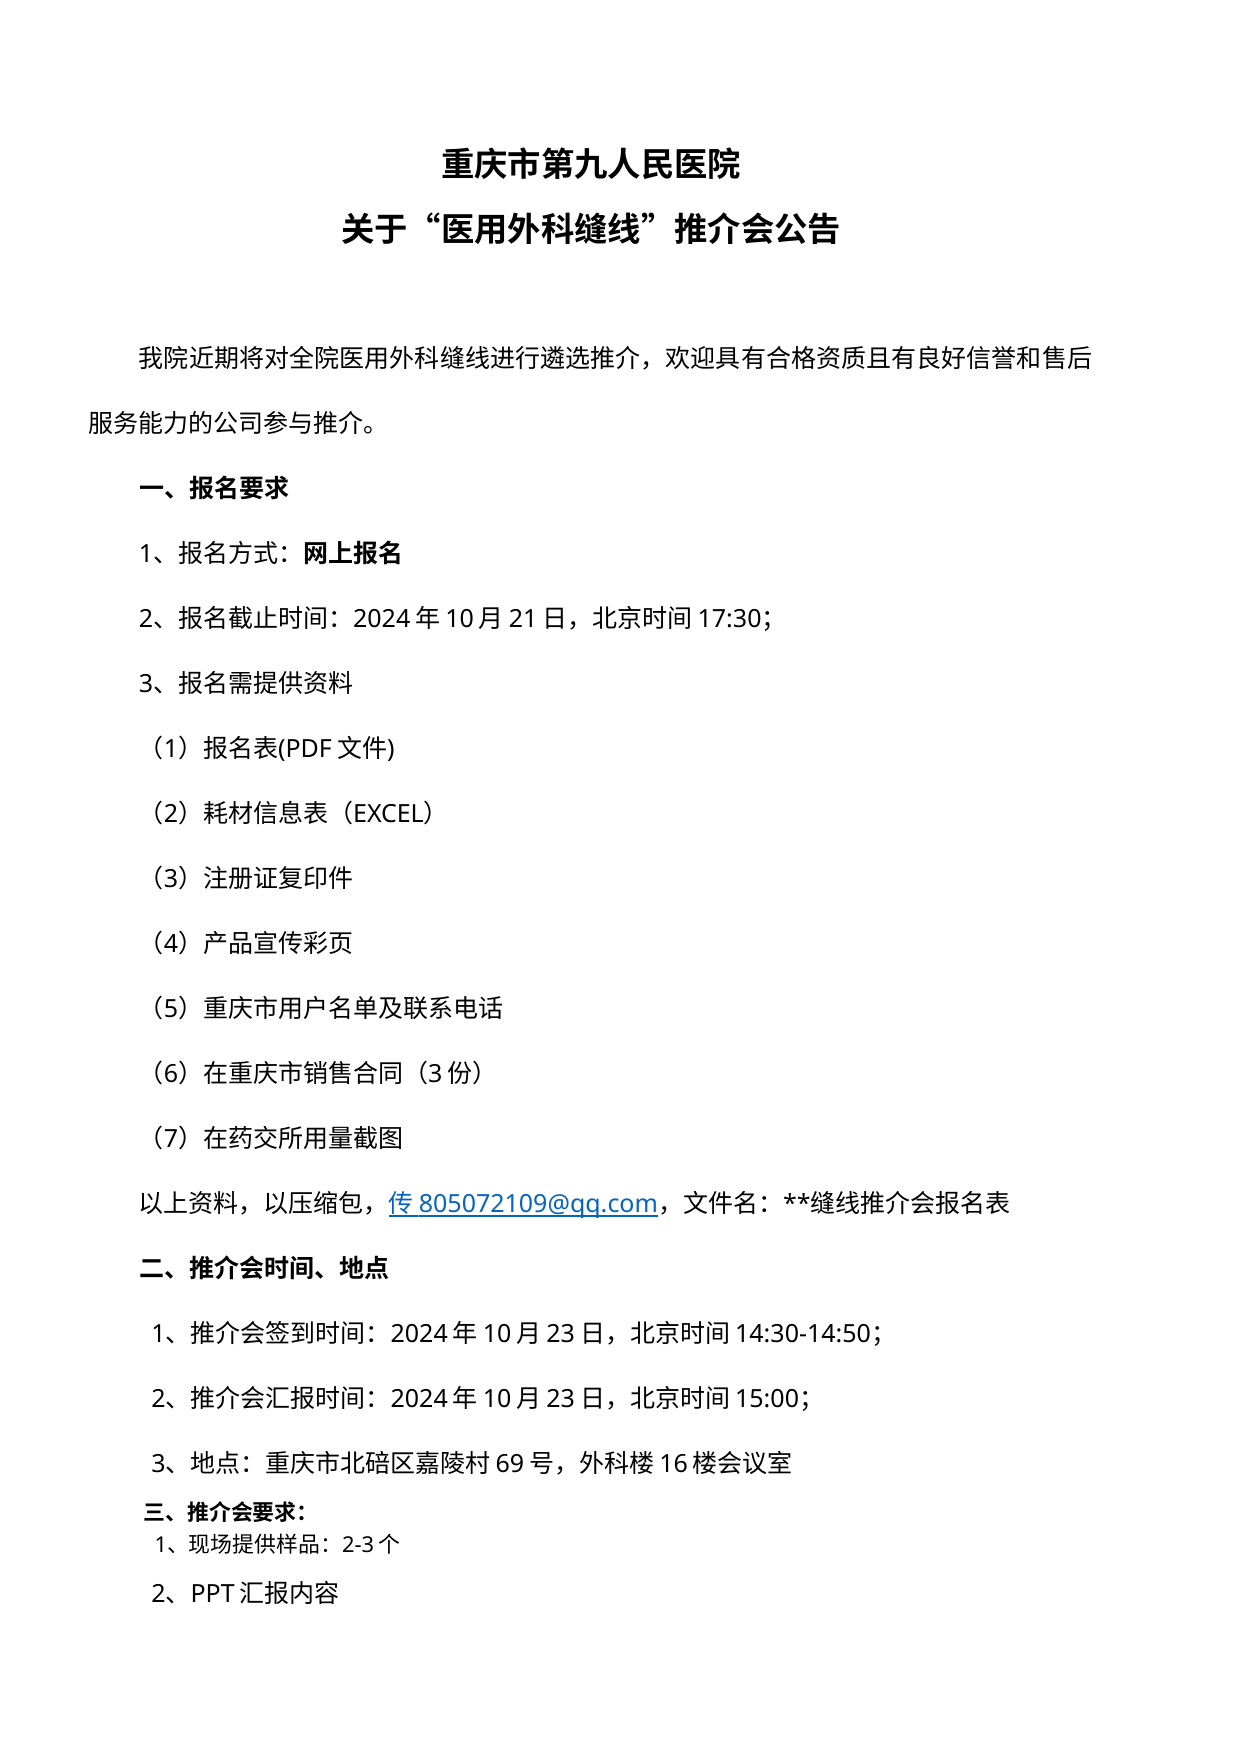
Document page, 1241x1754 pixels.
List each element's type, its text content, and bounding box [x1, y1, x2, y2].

text 1、报名方式：网上报名 [89, 519, 1093, 584]
list 二、推介会时间、地点 [89, 1234, 1093, 1299]
text 3、报名需提供资料 [89, 649, 1093, 714]
text （7）在药交所用量截图 [89, 1104, 1093, 1169]
text 我院近期将对全院医用外科缝线进行遴选推介，欢迎具有合格资质且有良好信誉和售后服务能力的公司参与推介。 [89, 324, 1093, 454]
text （2）耗材信息表（EXCEL） [89, 779, 1093, 844]
text 1、推介会签到时间：2024年10月23日，北京时间14:30-14:50； [89, 1299, 1093, 1364]
list 一、报名要求 [89, 454, 1093, 519]
text 以上资料，以压缩包，传805072109@qq.com，文件名：**缝线推介会报名表 [89, 1169, 1093, 1234]
text （5）重庆市用户名单及联系电话 [89, 974, 1093, 1039]
text （4）产品宣传彩页 [89, 909, 1093, 974]
text 2、推介会汇报时间：2024年10月23日，北京时间15:00； [89, 1364, 1093, 1429]
list 3、地点：重庆市北碚区嘉陵村69号，外科楼16楼会议室 [89, 1429, 1093, 1494]
text 2、报名截止时间：2024年10月21日，北京时间17:30； [89, 584, 1093, 649]
text （1）报名表(PDF文件) [89, 714, 1093, 779]
list 1、现场提供样品：2-3个 [89, 1527, 1093, 1559]
text （6）在重庆市销售合同（3份） [89, 1039, 1093, 1104]
text 关于“医用外科缝线”推介会公告 [89, 194, 1093, 259]
text 重庆市第九人民医院 [89, 129, 1093, 194]
list 2、PPT汇报内容 [89, 1559, 1093, 1624]
text 三、推介会要求： [89, 1494, 1093, 1527]
text （3）注册证复印件 [89, 844, 1093, 909]
